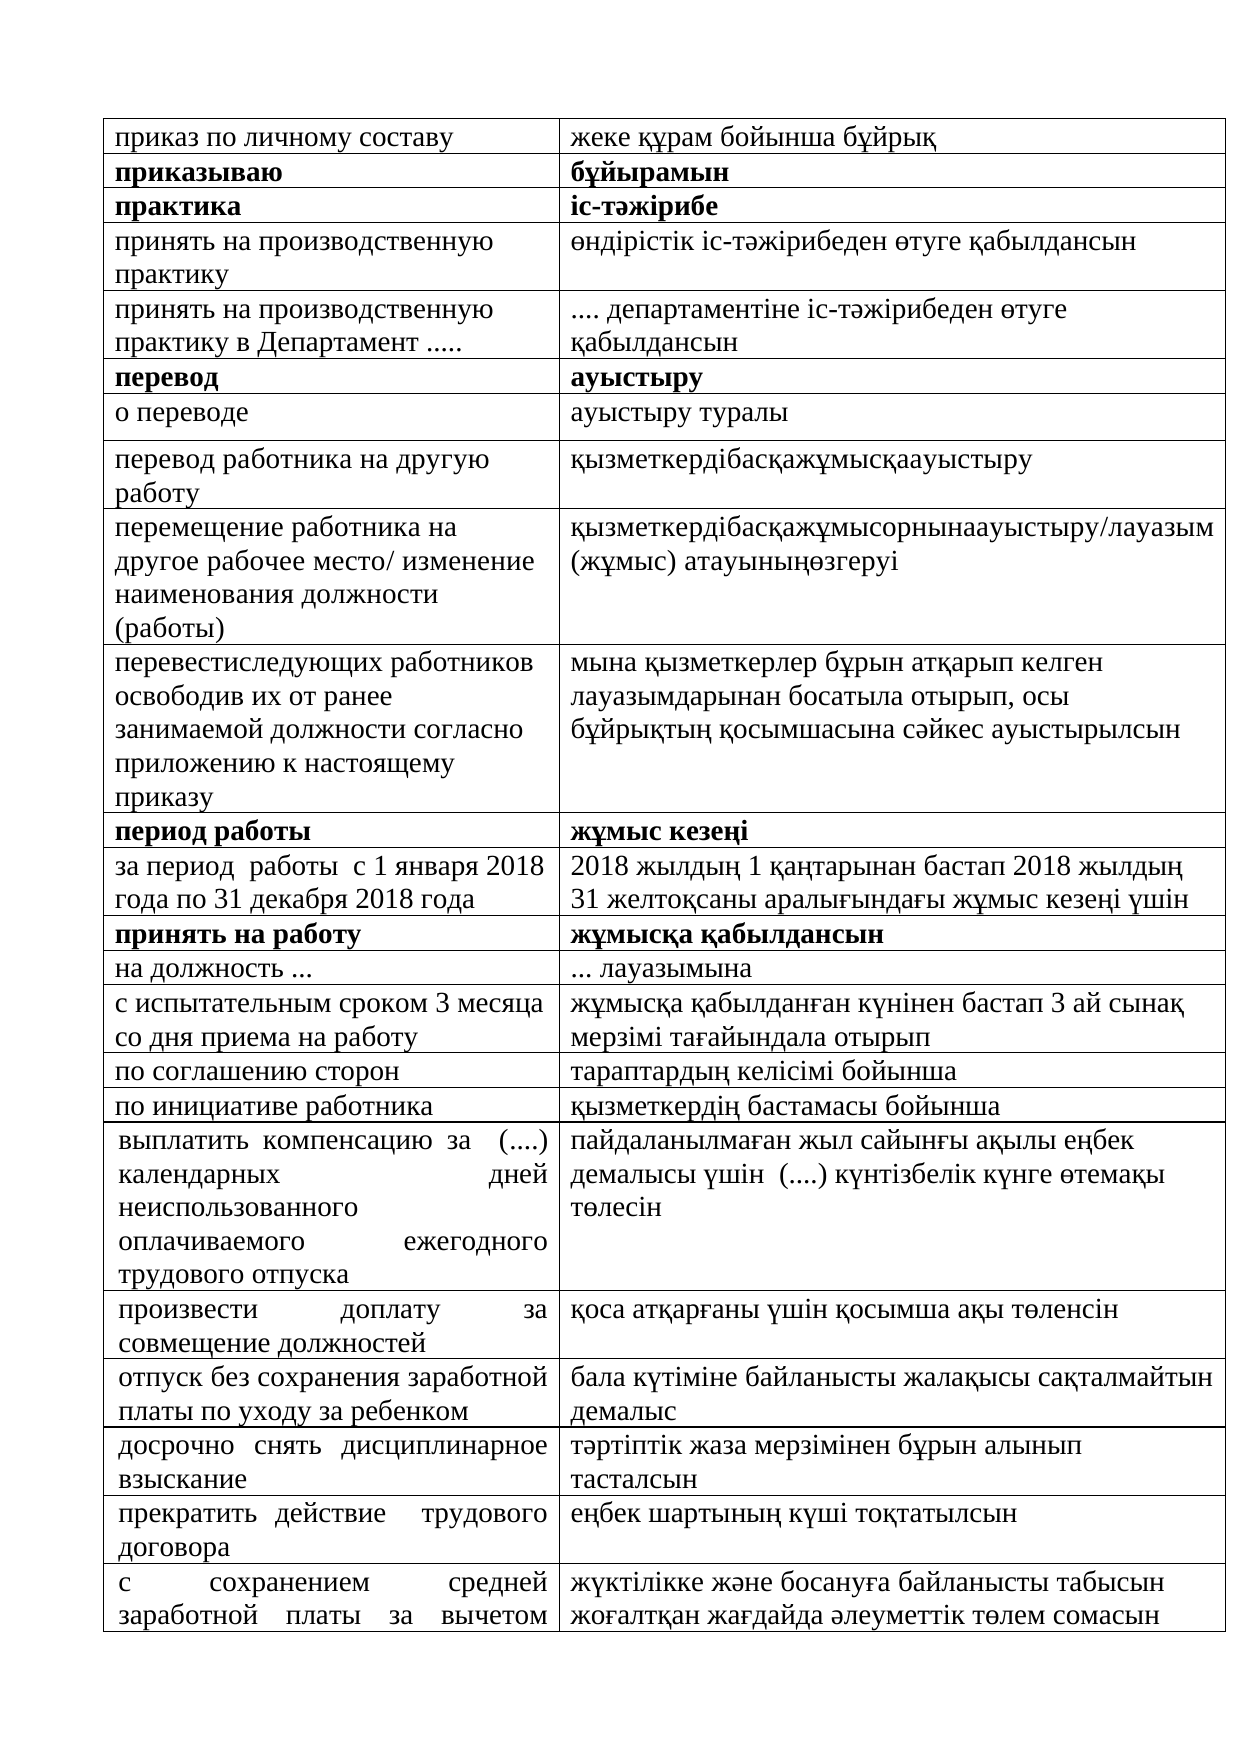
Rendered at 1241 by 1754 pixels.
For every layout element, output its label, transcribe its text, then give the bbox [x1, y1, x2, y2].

table_cell жеке құрам бойынша бұйрық [560, 119, 1225, 153]
table_cell досрочно снять дисциплинарное взыскание [104, 1428, 559, 1494]
table_cell приказ по личному составу [104, 119, 559, 153]
table_cell по инициативе работника [104, 1088, 559, 1121]
table_cell жұмысқа қабылдансын [560, 916, 1225, 949]
table_cell приказываю [104, 154, 559, 187]
table_cell қызметкердібасқажұмысқаауыстыру [560, 441, 1225, 508]
table_cell іс-тәжірибе [560, 188, 1225, 222]
table_cell по соглашению сторон [104, 1053, 559, 1087]
table_cell жұмыс кезеңі [560, 813, 1225, 847]
table_cell бала күтіміне байланысты жалақысы сақталмайтын демалыс [560, 1359, 1225, 1426]
table_cell отпуск без сохранения заработной платы по уходу за ребенком [104, 1359, 559, 1426]
table_cell c испытательным сроком 3 месяца со дня приема на работу [104, 985, 559, 1052]
table_cell .... департаментіне іс-тәжірибеден өтуге қабылдансын [560, 291, 1225, 358]
table_cell перевод работника на другую работу [200, 441, 559, 508]
table_cell 2018 жылдың 1 қаңтарынан бастап 2018 жылдың 31 желтоқсаны аралығындағы жұмыс кезеңі үшін [560, 848, 1225, 915]
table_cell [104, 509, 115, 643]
table_cell ауыстыру туралы [560, 394, 1225, 440]
table_cell бұйырамын [560, 154, 1225, 187]
table_cell қызметкердің бастамасы бойынша [560, 1088, 1225, 1121]
table_cell за период работы с 1 января 2018 года по 31 декабря 2018 года [104, 848, 559, 915]
table_cell практика [104, 188, 559, 222]
table_cell выплатить компенсацию за (....) календарных дней неиспользованного оплачиваемого ежегодного трудового отпуска [104, 1123, 559, 1290]
table_cell произвести доплату за совмещение должностей [104, 1291, 559, 1358]
table_cell қызметкердібасқажұмысорнынаауыстыру/лауазым (жұмыс) атауыныңөзгеруі [560, 509, 1225, 643]
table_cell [560, 1564, 1225, 1631]
table_cell тәртіптік жаза мерзімінен бұрын алынып тасталсын [560, 1428, 1225, 1494]
table_cell принять на производственную практику [104, 223, 559, 290]
table_cell ... лауазымына [560, 951, 1225, 984]
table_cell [104, 1564, 559, 1631]
table_cell перемещение работника на другое рабочее место/ изменение наименования должности (работы) [225, 509, 559, 643]
table_cell мына қызметкерлер бұрын атқарып келген лауазымдарынан босатыла отырып, осы бұйрықтың қосымшасына сәйкес ауыстырылсын [560, 645, 1225, 812]
table_cell на должность ... [104, 951, 559, 984]
table_cell пайдаланылмаған жыл сайынғы ақылы еңбек демалысы үшін (....) күнтізбелік күнге өтемақы төлесін [560, 1123, 1225, 1290]
table_cell прекратить действие трудового договора [104, 1496, 559, 1563]
table_cell тараптардың келісімі бойынша [560, 1053, 1225, 1087]
table_cell жұмысқа қабылданған күнінен бастап 3 ай сынақ мерзімі тағайындала отырып [560, 985, 1225, 1052]
table_cell принять на работу [104, 916, 559, 949]
table_cell ауыстыру [560, 359, 1225, 393]
table_cell өндірістік іс-тәжірибеден өтуге қабылдансын [560, 223, 1225, 290]
table_cell перевестиследующих работников освободив их от ранее занимаемой должности согласно приложению к настоящему приказу [104, 645, 559, 812]
table_cell еңбек шартының күші тоқтатылсын [560, 1496, 1225, 1563]
table_cell принять на производственную практику в Департамент ..... [104, 291, 559, 358]
table_cell қоса атқарғаны үшін қосымша ақы төленсін [560, 1291, 1225, 1358]
table_cell о переводе [104, 394, 559, 440]
table_cell перевод [104, 359, 559, 393]
table_cell период работы [104, 813, 559, 847]
